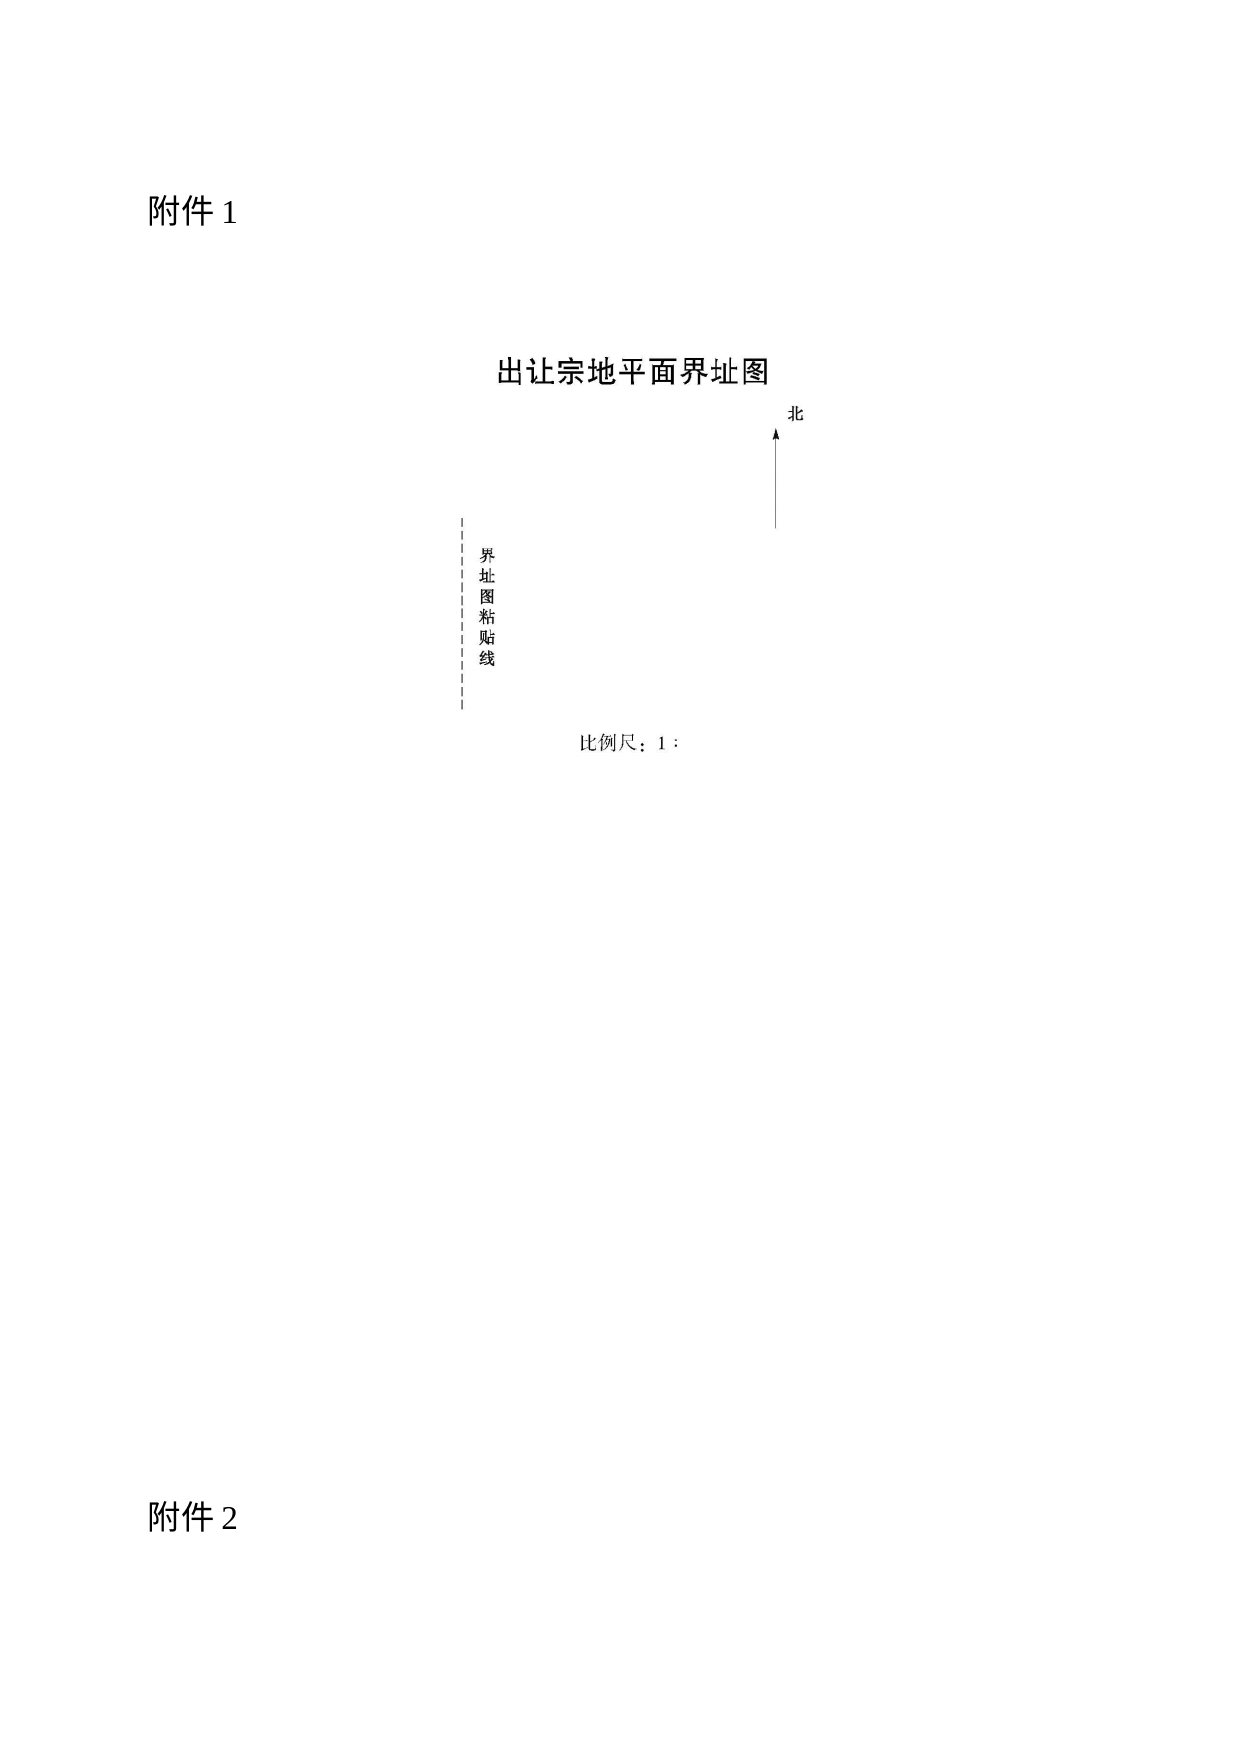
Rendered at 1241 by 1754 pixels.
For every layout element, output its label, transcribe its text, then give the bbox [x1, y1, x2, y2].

text 附件2 [148, 1486, 1092, 1545]
text 附件1 [148, 179, 1092, 239]
picture [385, 326, 881, 785]
